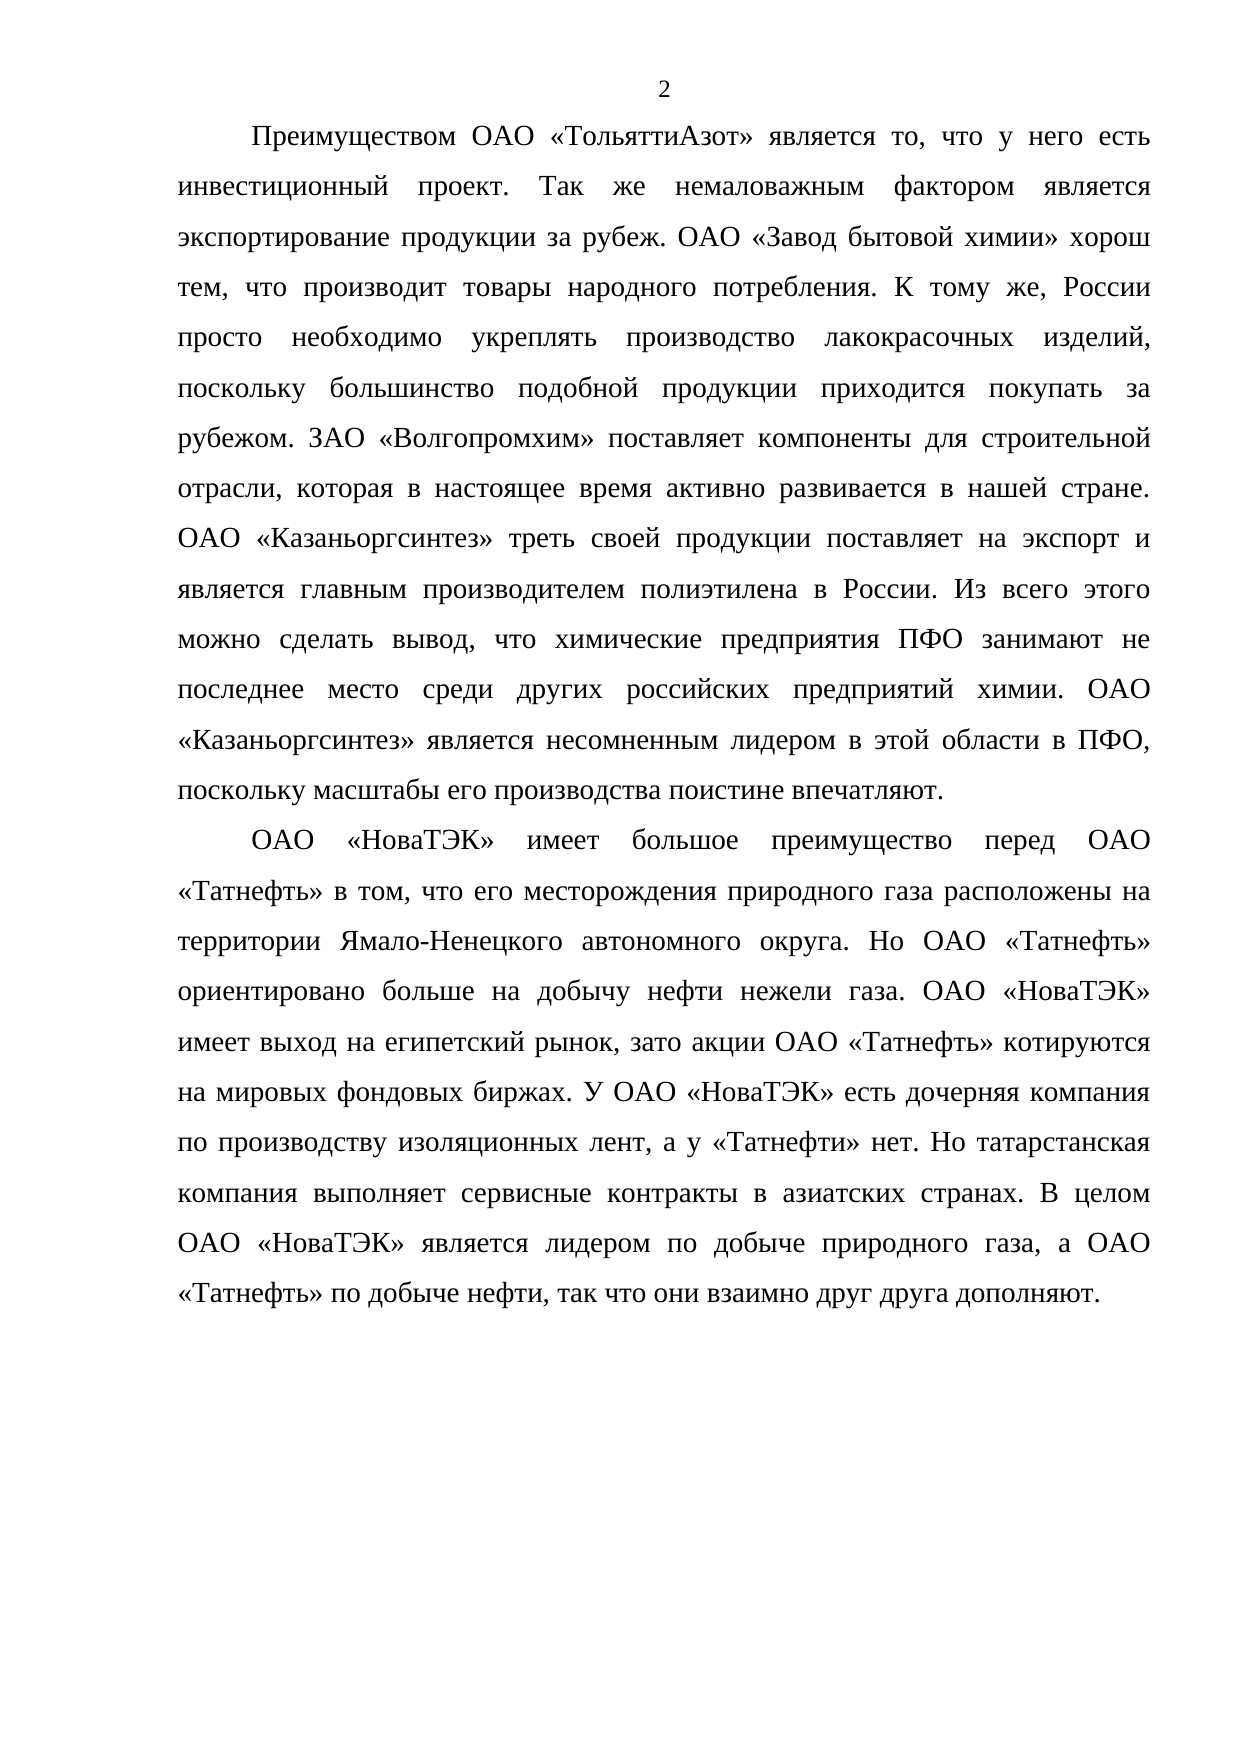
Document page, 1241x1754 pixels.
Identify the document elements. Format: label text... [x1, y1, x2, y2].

text ОАО «НоваТЭК» имеет большое преимущество перед ОАО «Татнефть» в том, что его месторождения природного газа расположены на территории Ямало-Ненецкого автономного округа. Но ОАО «Татнефть» ориентировано больше на добычу нефти нежели газа. ОАО «НоваТЭК» имеет выход на египетский рынок, зато акции ОАО «Татнефть» котируются на мировых фондовых биржах. У ОАО «НоваТЭК» есть дочерняя компания по производству изоляционных лент, а у «Татнефти» нет. Но татарстанская компания выполняет сервисные контракты в азиатских странах. В целом ОАО «НоваТЭК» является лидером по добыче природного газа, а ОАО «Татнефть» по добыче нефти, так что они взаимно друг друга дополняют. [177, 822, 1152, 1309]
text Преимуществом ОАО «ТольяттиАзот» является то, что у него есть инвестиционный проект. Так же немаловажным фактором является экспортирование продукции за рубеж. ОАО «Завод бытовой химии» хорош тем, что производит товары народного потребления. К тому же, России просто необходимо укреплять производство лакокрасочных изделий, поскольку большинство подобной продукции приходится покупать за рубежом. ЗАО «Волгопромхим» поставляет компоненты для строительной отрасли, которая в настоящее время активно развивается в нашей стране. ОАО «Казаньоргсинтез» треть своей продукции поставляет на экспорт и является главным производителем полиэтилена в России. Из всего этого можно сделать вывод, что химические предприятия ПФО занимают не последнее место среди других российских предприятий химии. ОАО «Казаньоргсинтез» является несомненным лидером в этой области в ПФО, поскольку масштабы его производства поистине впечатляют. [177, 118, 1152, 806]
